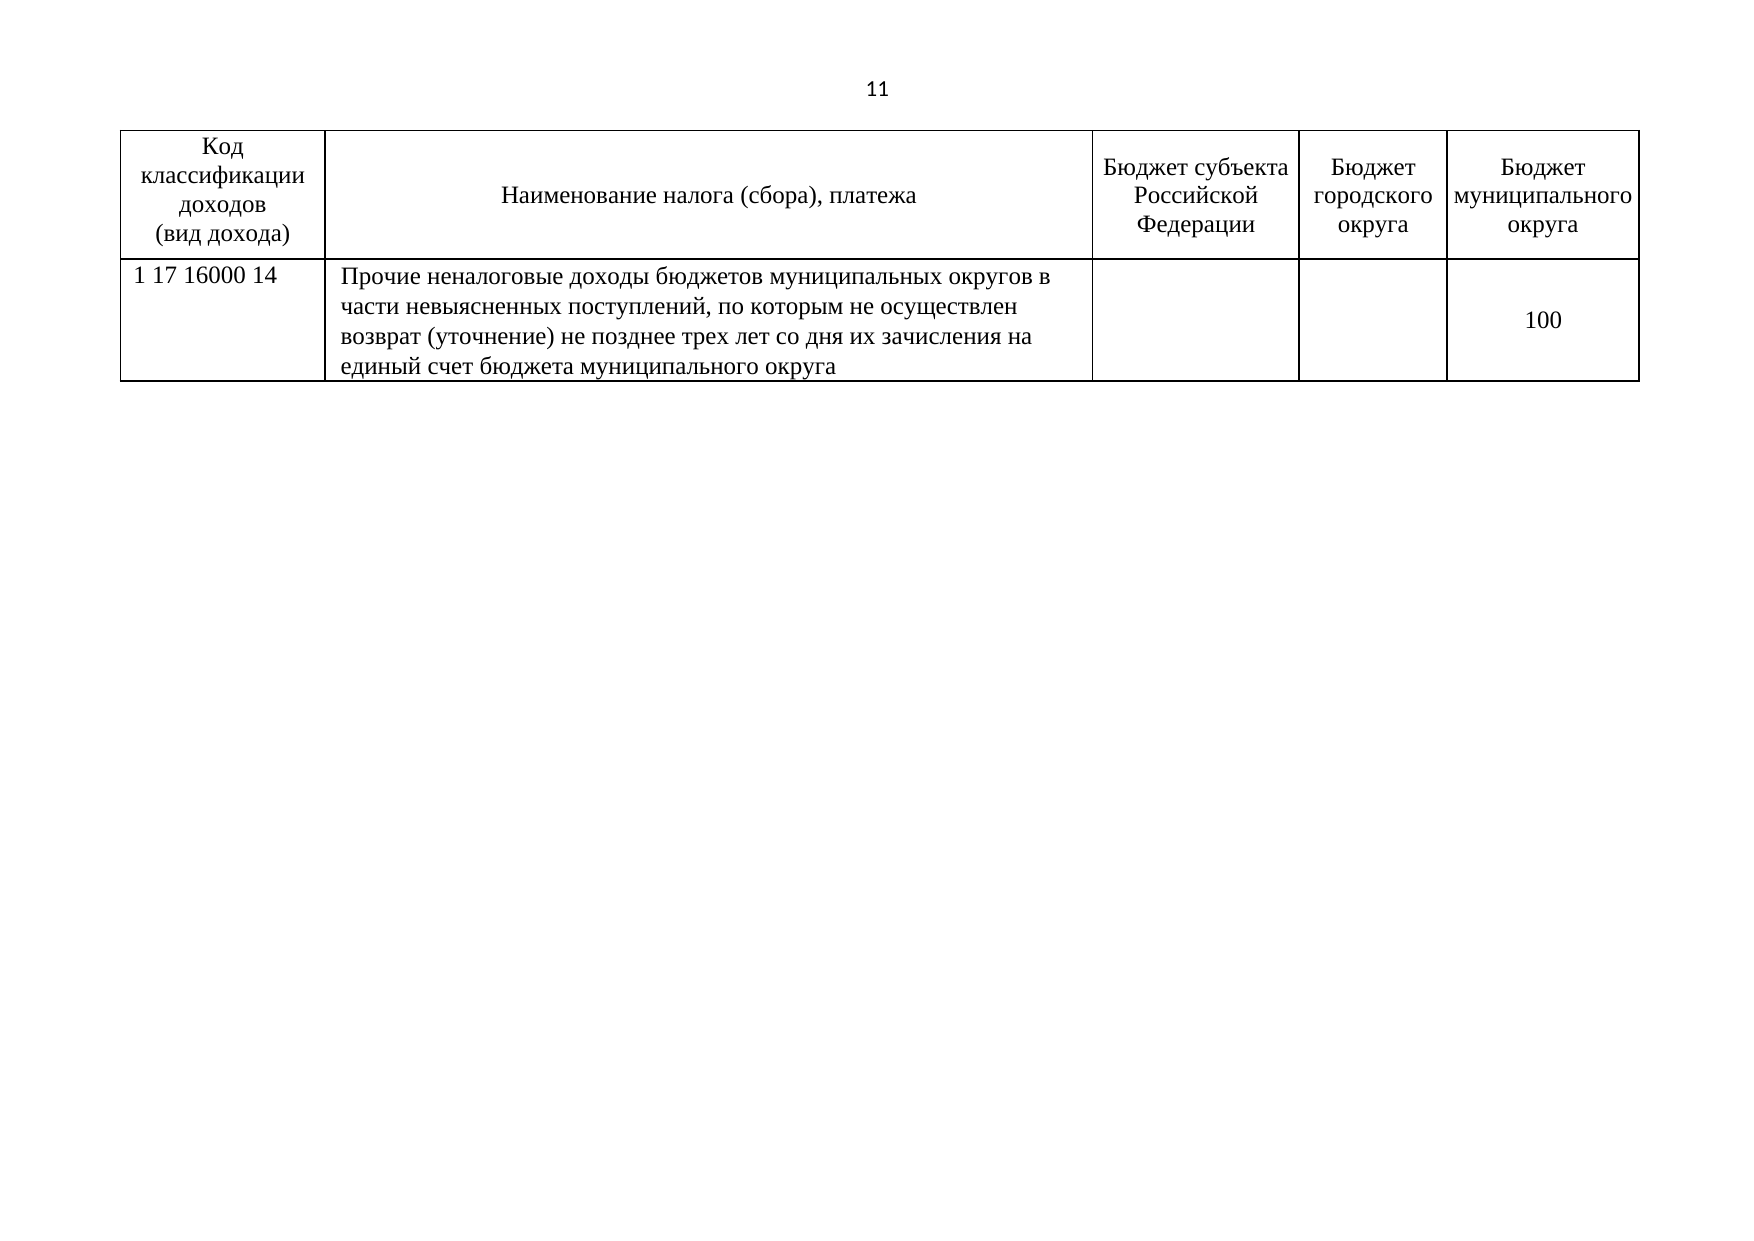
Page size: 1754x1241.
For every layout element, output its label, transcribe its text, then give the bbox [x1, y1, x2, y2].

table_cell 1 17 16000 14 [121, 260, 324, 380]
table_header Наименование налога (сбора), платежа [326, 131, 1092, 258]
table_header Бюджет городского округа [1300, 131, 1446, 258]
table_cell [1093, 260, 1298, 380]
table_cell 100 [1448, 260, 1638, 380]
table_header Бюджет муниципального округа [1448, 131, 1638, 258]
table_cell [1300, 260, 1446, 380]
table_header Бюджет субъекта Российской Федерации [1093, 131, 1298, 258]
table_header Код классификации доходов (вид дохода) [121, 131, 324, 258]
table_cell Прочие неналоговые доходы бюджетов муниципальных округов в части невыясненных поступлений, по которым не осуществлен возврат (уточнение) не позднее трех лет со дня их зачисления на единый счет бюджета муниципального округа [326, 260, 1092, 380]
